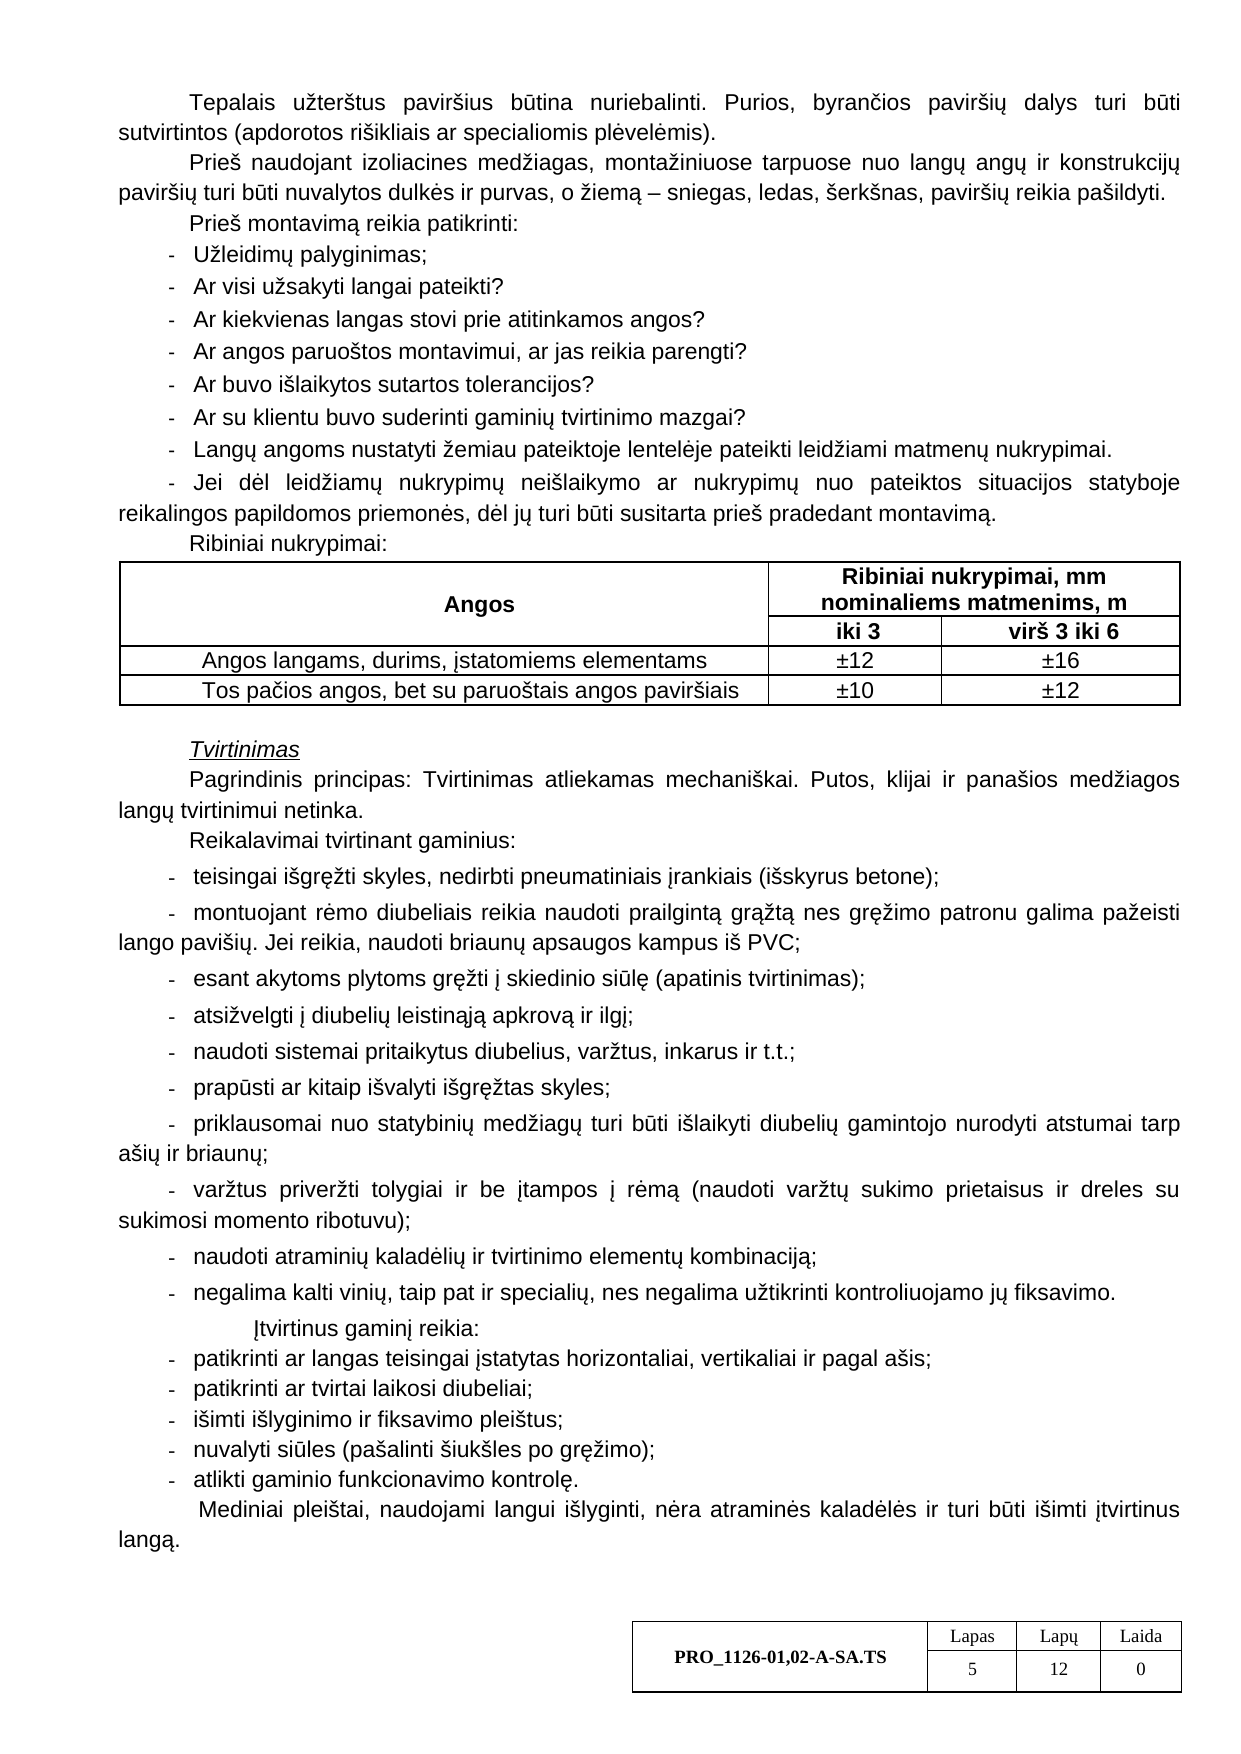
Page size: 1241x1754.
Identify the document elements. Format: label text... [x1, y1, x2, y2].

list atlikti gaminio funkcionavimo kontrolę. [118, 1466, 1181, 1492]
list patikrinti ar langas teisingai įstatytas horizontaliai, vertikaliai ir pagal ašis; [118, 1345, 1181, 1372]
list Ar kiekvienas langas stovi prie atitinkamos angos? [118, 305, 1181, 333]
list negalima kalti vinių, taip pat ir specialių, nes negalima užtikrinti kontroliuojamo jų fiksavimo. [118, 1279, 1181, 1305]
list prapūsti ar kitaip išvalyti išgręžtas skyles; [118, 1074, 1181, 1100]
list Ar angos paruoštos montavimui, ar jas reikia parengti? [118, 337, 1181, 366]
text Prieš naudojant izoliacines medžiagas, montažiniuose tarpuose nuo langų angų ir konstrukcijų paviršių turi būti nuvalytos dulkės ir purvas, o žiemą – sniegas, ledas, šerkšnas, paviršių reikia pašildyti. [118, 149, 1181, 206]
table_cell Tos pačios angos, bet su paruoštais angos paviršiais [121, 676, 768, 704]
list priklausomai nuo statybinių medžiagų turi būti išlaikyti diubelių gamintojo nurodyti atstumai tarp ašių ir briaunų; [118, 1110, 1181, 1167]
table_cell iki 3 [769, 617, 941, 645]
list patikrinti ar tvirtai laikosi diubeliai; [118, 1375, 1181, 1402]
list naudoti sistemai pritaikytus diubelius, varžtus, inkarus ir t.t.; [118, 1038, 1181, 1064]
table_cell ±12 [769, 647, 941, 674]
text Mediniai pleištai, naudojami langui išlyginti, nėra atraminės kaladėlės ir turi būti išimti įtvirtinus langą. [118, 1496, 1181, 1553]
text Tvirtinimas [118, 736, 1181, 762]
text Ribiniai nukrypimai: [118, 530, 1181, 557]
list išimti išlyginimo ir fiksavimo pleištus; [118, 1406, 1181, 1432]
table_cell ±12 [942, 676, 1179, 704]
text Įtvirtinus gaminį reikia: [118, 1315, 1181, 1341]
list esant akytoms plytoms gręžti į skiedinio siūlę (apatinis tvirtinimas); [118, 965, 1181, 992]
text Prieš montavimą reikia patikrinti: [118, 209, 1181, 236]
list Ar su klientu buvo suderinti gaminių tvirtinimo mazgai? [118, 403, 1181, 431]
list Langų angoms nustatyti žemiau pateiktoje lentelėje pateikti leidžiami matmenų nukrypimai. [118, 435, 1181, 464]
text Tepalais užterštus paviršius būtina nuriebalinti. Purios, byrančios paviršių dalys turi būti sutvirtintos (apdorotos rišikliais ar specialiomis plėvelėmis). [118, 89, 1181, 145]
table_cell ±16 [942, 647, 1179, 674]
table_header Ribiniai nukrypimai, mm nominaliems matmenims, m [769, 563, 1179, 615]
list varžtus priveržti tolygiai ir be įtampos į rėmą (naudoti varžtų sukimo prietaisus ir dreles su sukimosi momento ribotuvu); [118, 1176, 1181, 1233]
list teisingai išgręžti skyles, nedirbti pneumatiniais įrankiais (išskyrus betone); [118, 863, 1181, 889]
list Jei dėl leidžiamų nukrypimų neišlaikymo ar nukrypimų nuo pateiktos situacijos statyboje reikalingos papildomos priemonės, dėl jų turi būti susitarta prieš pradedant montavimą. [118, 468, 1181, 527]
table_cell Angos langams, durims, įstatomiems elementams [121, 647, 768, 674]
table_cell virš 3 iki 6 [942, 617, 1179, 645]
text Reikalavimai tvirtinant gaminius: [118, 827, 1181, 853]
list Ar visi užsakyti langai pateikti? [118, 272, 1181, 301]
list montuojant rėmo diubeliais reikia naudoti prailgintą grąžtą nes gręžimo patronu galima pažeisti lango pavišių. Jei reikia, naudoti briaunų apsaugos kampus iš PVC; [118, 899, 1181, 956]
list Užleidimų palyginimas; [118, 240, 1181, 268]
table_cell ±10 [769, 676, 941, 704]
list naudoti atraminių kaladėlių ir tvirtinimo elementų kombinaciją; [118, 1243, 1181, 1269]
list nuvalyti siūles (pašalinti šiukšles po gręžimo); [118, 1436, 1181, 1462]
list Ar buvo išlaikytos sutartos tolerancijos? [118, 370, 1181, 398]
list atsižvelgti į diubelių leistinąją apkrovą ir ilgį; [118, 1002, 1181, 1028]
text Pagrindinis principas: Tvirtinimas atliekamas mechaniškai. Putos, klijai ir panašios medžiagos langų tvirtinimui netinka. [118, 766, 1181, 823]
table_header Angos [121, 563, 768, 645]
